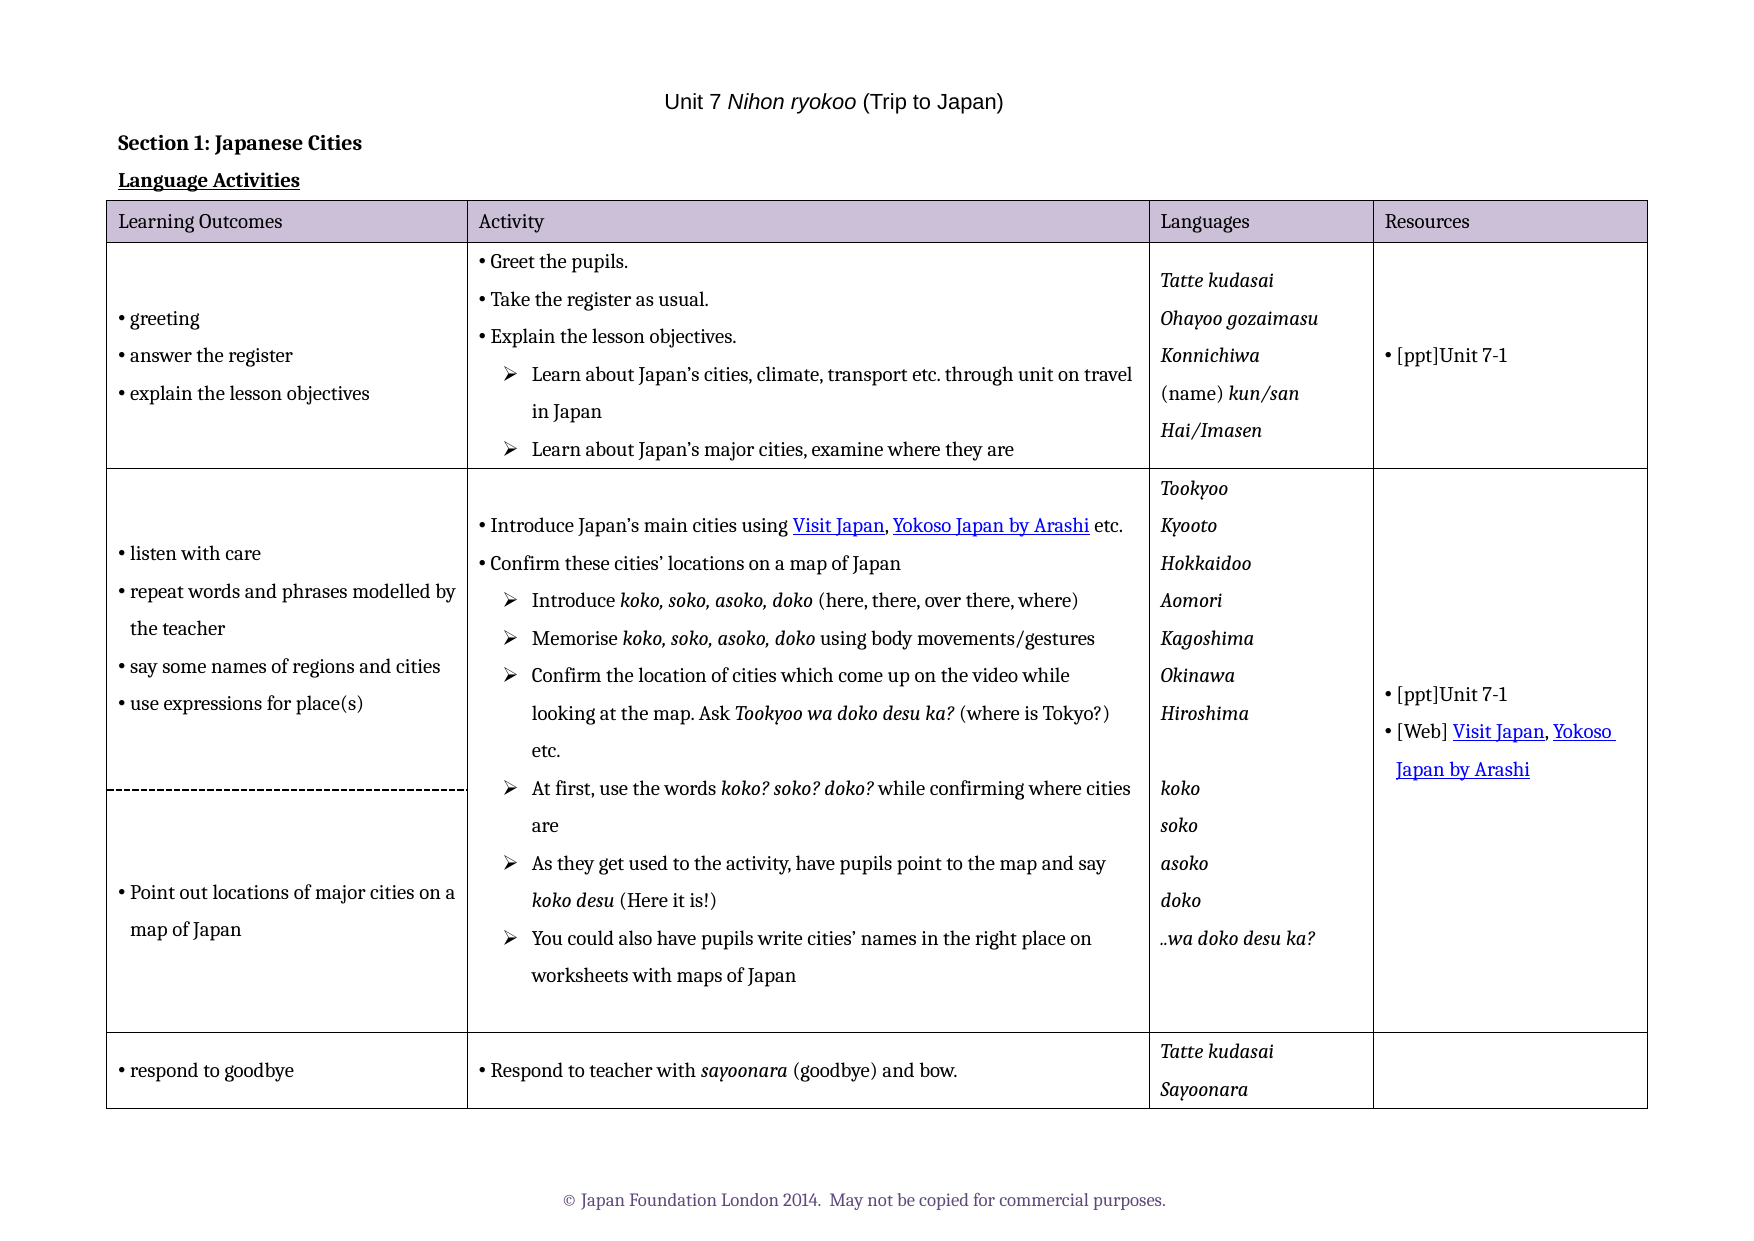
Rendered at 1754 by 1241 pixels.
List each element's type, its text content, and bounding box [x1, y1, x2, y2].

table_header Languages [1150, 201, 1373, 242]
text Language Activities [118, 162, 1636, 199]
table_cell Tatte kudasai Sayoonara [1150, 1033, 1373, 1108]
table_cell greeting answer the register explain the lesson objectives [107, 243, 467, 468]
table_cell [ppt]Unit 7-1 [Web] Visit Japan, Yokoso Japan by Arashi [1374, 469, 1647, 1032]
table_cell Introduce Japan’s main cities using Visit Japan, Yokoso Japan by Arashi etc. Confirm these cities’ locations on a map of Japan Introduce koko, soko, asoko, doko (here, there, over there, where) Memorise koko, soko, asoko, doko using body movements/gestures Confirm the location of cities which come up on the video while looking at the map. Ask Tookyoo wa doko desu ka? (where is Tokyo?) etc. At first, use the words koko? soko? doko? while confirming where cities are As they get used to the activity, have pupils point to the map and say koko desu (HHere it is!) You could also have pupils write cities’ names in the right place on worksheets with maps of Japan [468, 469, 1149, 1032]
table_cell Greet the pupils. Take the register as usual. Explain the lesson objectives. Learn about Japan’s cities, climate, transport etc. through unit on travel in Japan Learn about Japan’s major cities, examine where they are [468, 243, 1149, 468]
table_cell [1374, 1033, 1647, 1108]
table_header Resources [1374, 201, 1647, 242]
table_header Learning Outcomes [107, 201, 467, 242]
table_cell respond to goodbye [107, 1033, 467, 1108]
table_cell Tatte kudasai Ohayoo gozaimasu Konnichiwa (name) kun/san Hai/Imasen [1150, 243, 1373, 468]
table_cell Point out locations of major cities on a map of Japan [107, 789, 467, 1032]
table_cell Tookyoo Kyooto Hokkaidoo Aomori Kagoshima Okinawa Hiroshima koko soko asoko doko ..wa doko desu ka? [1150, 469, 1373, 1032]
table_cell Respond to teacher with sayoonara (goodbye) and bow. [468, 1033, 1149, 1108]
table_header Activity [468, 201, 1149, 242]
table_cell listen with care repeat words and phrases modelled by the teacher say some names of regions and cities use expressions for place(s) [107, 469, 467, 789]
text Section 1: Japanese Cities [118, 124, 1636, 162]
table_cell [ppt]Unit 7-1 [1374, 243, 1647, 468]
